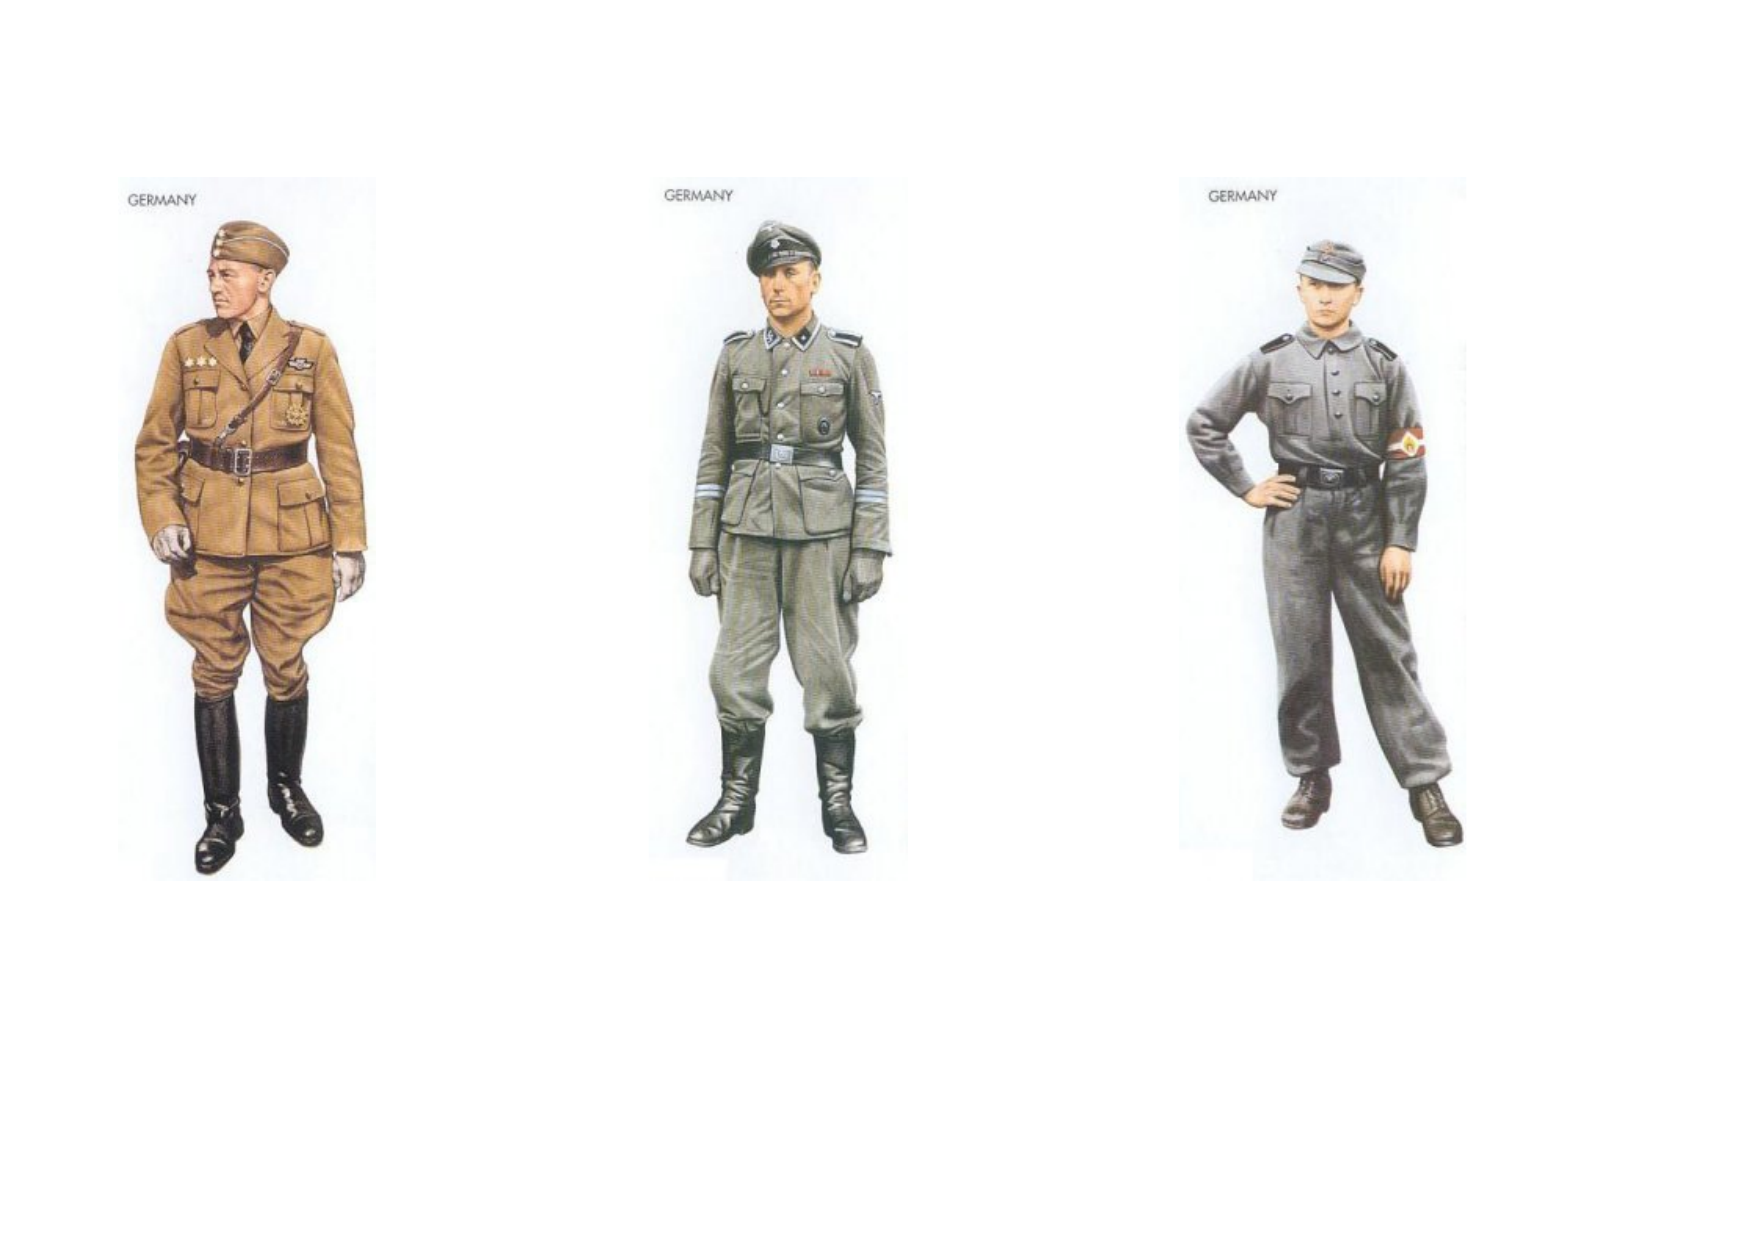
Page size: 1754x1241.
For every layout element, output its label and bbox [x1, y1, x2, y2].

picture [648, 177, 908, 881]
picture [118, 177, 376, 881]
picture [1178, 177, 1467, 881]
